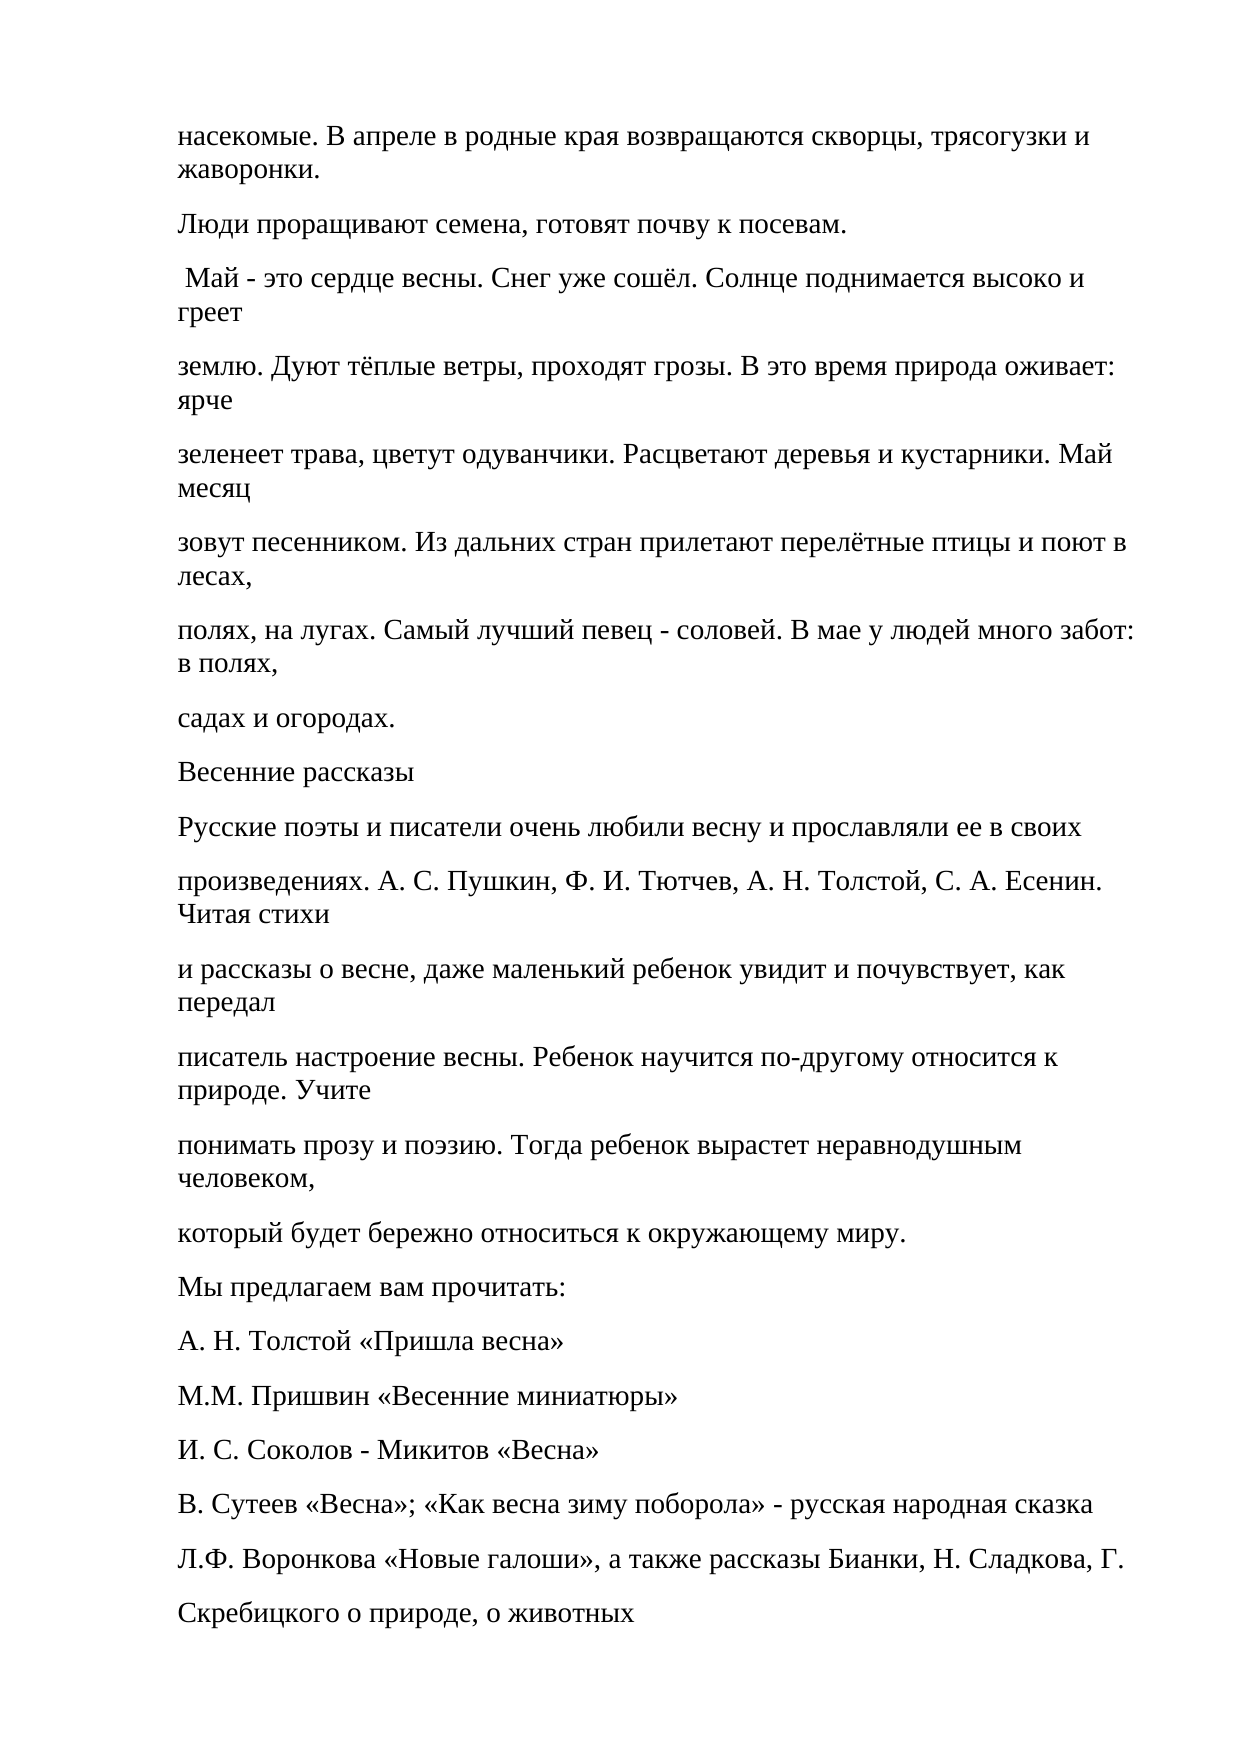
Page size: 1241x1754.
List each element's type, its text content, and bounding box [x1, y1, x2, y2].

text Весенние рассказы [177, 754, 1152, 788]
text И. С. Соколов - Микитов «Весна» [177, 1432, 1152, 1466]
text Май - это сердце весны. Снег уже сошёл. Солнце поднимается высоко и греет [177, 260, 1152, 327]
text который будет бережно относиться к окружающему миру. [177, 1215, 1152, 1248]
text произведениях. А. С. Пушкин, Ф. И. Тютчев, А. Н. Толстой, С. А. Есенин. Читая стихи [177, 863, 1152, 930]
text писатель настроение весны. Ребенок научится по-другому относится к природе. Учите [177, 1039, 1152, 1106]
text Люди проращивают семена, готовят почву к посевам. [177, 206, 1152, 239]
text Л.Ф. Воронкова «Новые галоши», а также рассказы Бианки, Н. Сладкова, Г. [177, 1541, 1152, 1574]
text понимать прозу и поэзию. Тогда ребенок вырастет неравнодушным человеком, [177, 1127, 1152, 1194]
text В. Сутеев «Весна»; «Как весна зиму поборола» - русская народная сказка [177, 1487, 1152, 1520]
text полях, на лугах. Самый лучший певец - соловей. В мае у людей много забот: в полях, [177, 612, 1152, 679]
text землю. Дуют тёплые ветры, проходят грозы. В это время природа оживает: ярче [177, 348, 1152, 415]
text и рассказы о весне, даже маленький ребенок увидит и почувствует, как передал [177, 951, 1152, 1018]
text зовут песенником. Из дальних стран прилетают перелётные птицы и поют в лесах, [177, 524, 1152, 591]
text садах и огородах. [177, 700, 1152, 733]
text насекомые. В апреле в родные края возвращаются скворцы, трясогузки и жаворонки. [177, 118, 1152, 185]
text А. Н. Толстой «Пришла весна» [177, 1323, 1152, 1357]
text Скребицкого о природе, о животных [177, 1595, 1152, 1629]
text М.М. Пришвин «Весенние миниатюры» [177, 1378, 1152, 1411]
text Мы предлагаем вам прочитать: [177, 1269, 1152, 1303]
text Русские поэты и писатели очень любили весну и прославляли ее в своих [177, 809, 1152, 842]
text зеленеет трава, цветут одуванчики. Расцветают деревья и кустарники. Май месяц [177, 436, 1152, 503]
